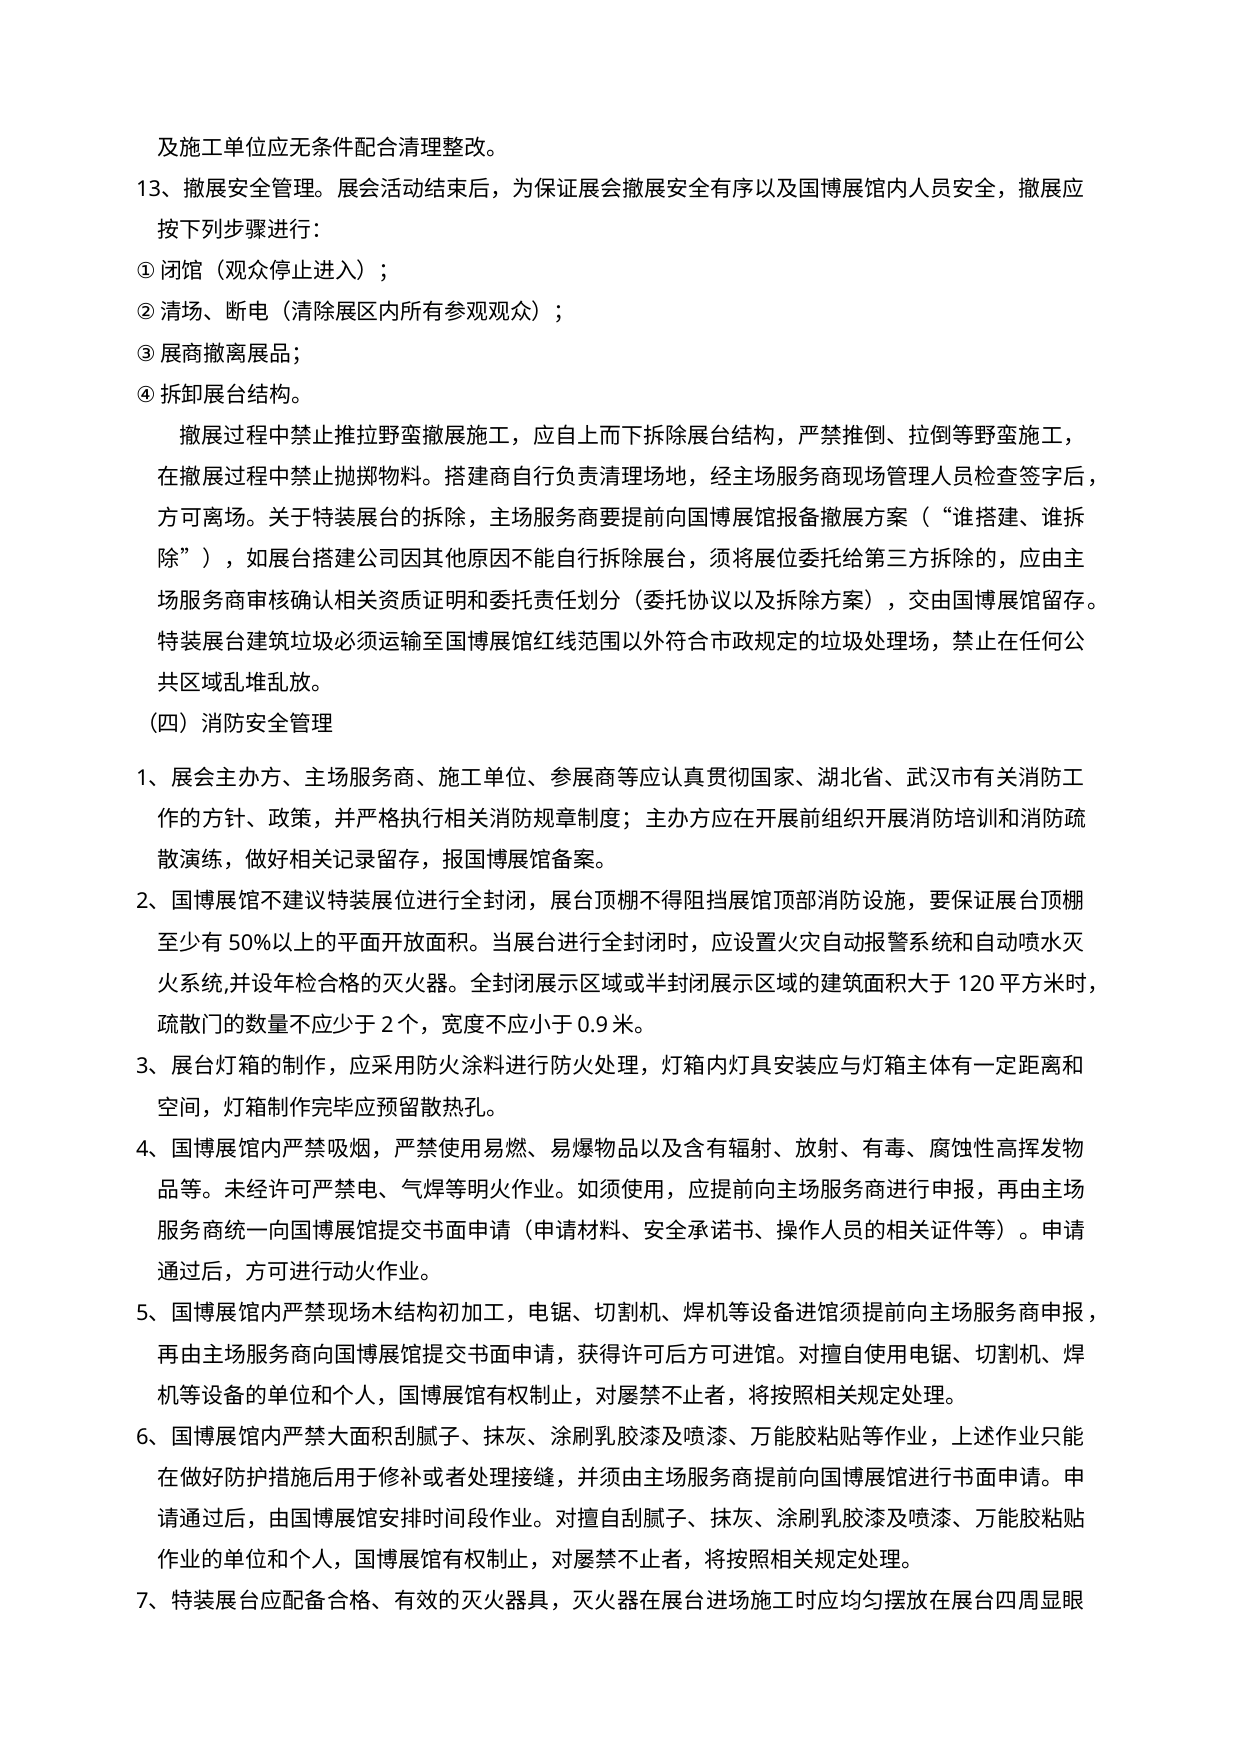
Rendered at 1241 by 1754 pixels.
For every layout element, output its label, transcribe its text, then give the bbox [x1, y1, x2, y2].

text ④拆卸展台结构。 [136, 377, 1087, 408]
text 撤展过程中禁止推拉野蛮撤展施工，应自上而下拆除展台结构，严禁推倒、拉倒等野蛮施工，在撤展过程中禁止抛掷物料。搭建商自行负责清理场地，经主场服务商现场管理人员检查签字后，方可离场。关于特装展台的拆除，主场服务商要提前向国博展馆报备撤展方案（“谁搭建、谁拆除”），如展台搭建公司因其他原因不能自行拆除展台，须将展位委托给第三方拆除的，应由主场服务商审核确认相关资质证明和委托责任划分（委托协议以及拆除方案），交由国博展馆留存。特装展台建筑垃圾必须运输至国博展馆红线范围以外符合市政规定的垃圾处理场，禁止在任何公共区域乱堆乱放。 [158, 418, 1087, 697]
text 6、国博展馆内严禁大面积刮腻子、抹灰、涂刷乳胶漆及喷漆、万能胶粘贴等作业，上述作业只能在做好防护措施后用于修补或者处理接缝，并须由主场服务商提前向国博展馆进行书面申请。申请通过后，由国博展馆安排时间段作业。对擅自刮腻子、抹灰、涂刷乳胶漆及喷漆、万能胶粘贴作业的单位和个人，国博展馆有权制止，对屡禁不止者，将按照相关规定处理。 [136, 1419, 1087, 1574]
text 1、展会主办方、主场服务商、施工单位、参展商等应认真贯彻国家、湖北省、武汉市有关消防工作的方针、政策，并严格执行相关消防规章制度；主办方应在开展前组织开展消防培训和消防疏散演练，做好相关记录留存，报国博展馆备案。 [136, 760, 1087, 874]
text ③展商撤离展品； [136, 336, 1087, 367]
text 4、国博展馆内严禁吸烟，严禁使用易燃、易爆物品以及含有辐射、放射、有毒、腐蚀性高挥发物品等。未经许可严禁电、气焊等明火作业。如须使用，应提前向主场服务商进行申报，再由主场服务商统一向国博展馆提交书面申请（申请材料、安全承诺书、操作人员的相关证件等）。申请通过后，方可进行动火作业。 [136, 1131, 1087, 1286]
text ②清场、断电（清除展区内所有参观观众）； [136, 294, 1087, 326]
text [136, 129, 1087, 161]
text （四）消防安全管理 [136, 706, 1104, 738]
text ①闭馆（观众停止进入）； [136, 253, 1087, 285]
text 2、国博展馆不建议特装展位进行全封闭，展台顶棚不得阻挡展馆顶部消防设施，要保证展台顶棚至少有50%以上的平面开放面积。当展台进行全封闭时，应设置火灾自动报警系统和自动喷水灭火系统,并设年检合格的灭火器。全封闭展示区域或半封闭展示区域的建筑面积大于120平方米时，疏散门的数量不应少于2个，宽度不应小于0.9米。 [136, 883, 1087, 1039]
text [136, 1583, 1087, 1615]
text 13、撤展安全管理。展会活动结束后，为保证展会撤展安全有序以及国博展馆内人员安全，撤展应按下列步骤进行： [136, 171, 1087, 243]
text 5、国博展馆内严禁现场木结构初加工，电锯、切割机、焊机等设备进馆须提前向主场服务商申报，再由主场服务商向国博展馆提交书面申请，获得许可后方可进馆。对擅自使用电锯、切割机、焊机等设备的单位和个人，国博展馆有权制止，对屡禁不止者，将按照相关规定处理。 [136, 1295, 1087, 1409]
text 3、展台灯箱的制作，应采用防火涂料进行防火处理，灯箱内灯具安装应与灯箱主体有一定距离和空间，灯箱制作完毕应预留散热孔。 [136, 1048, 1087, 1121]
